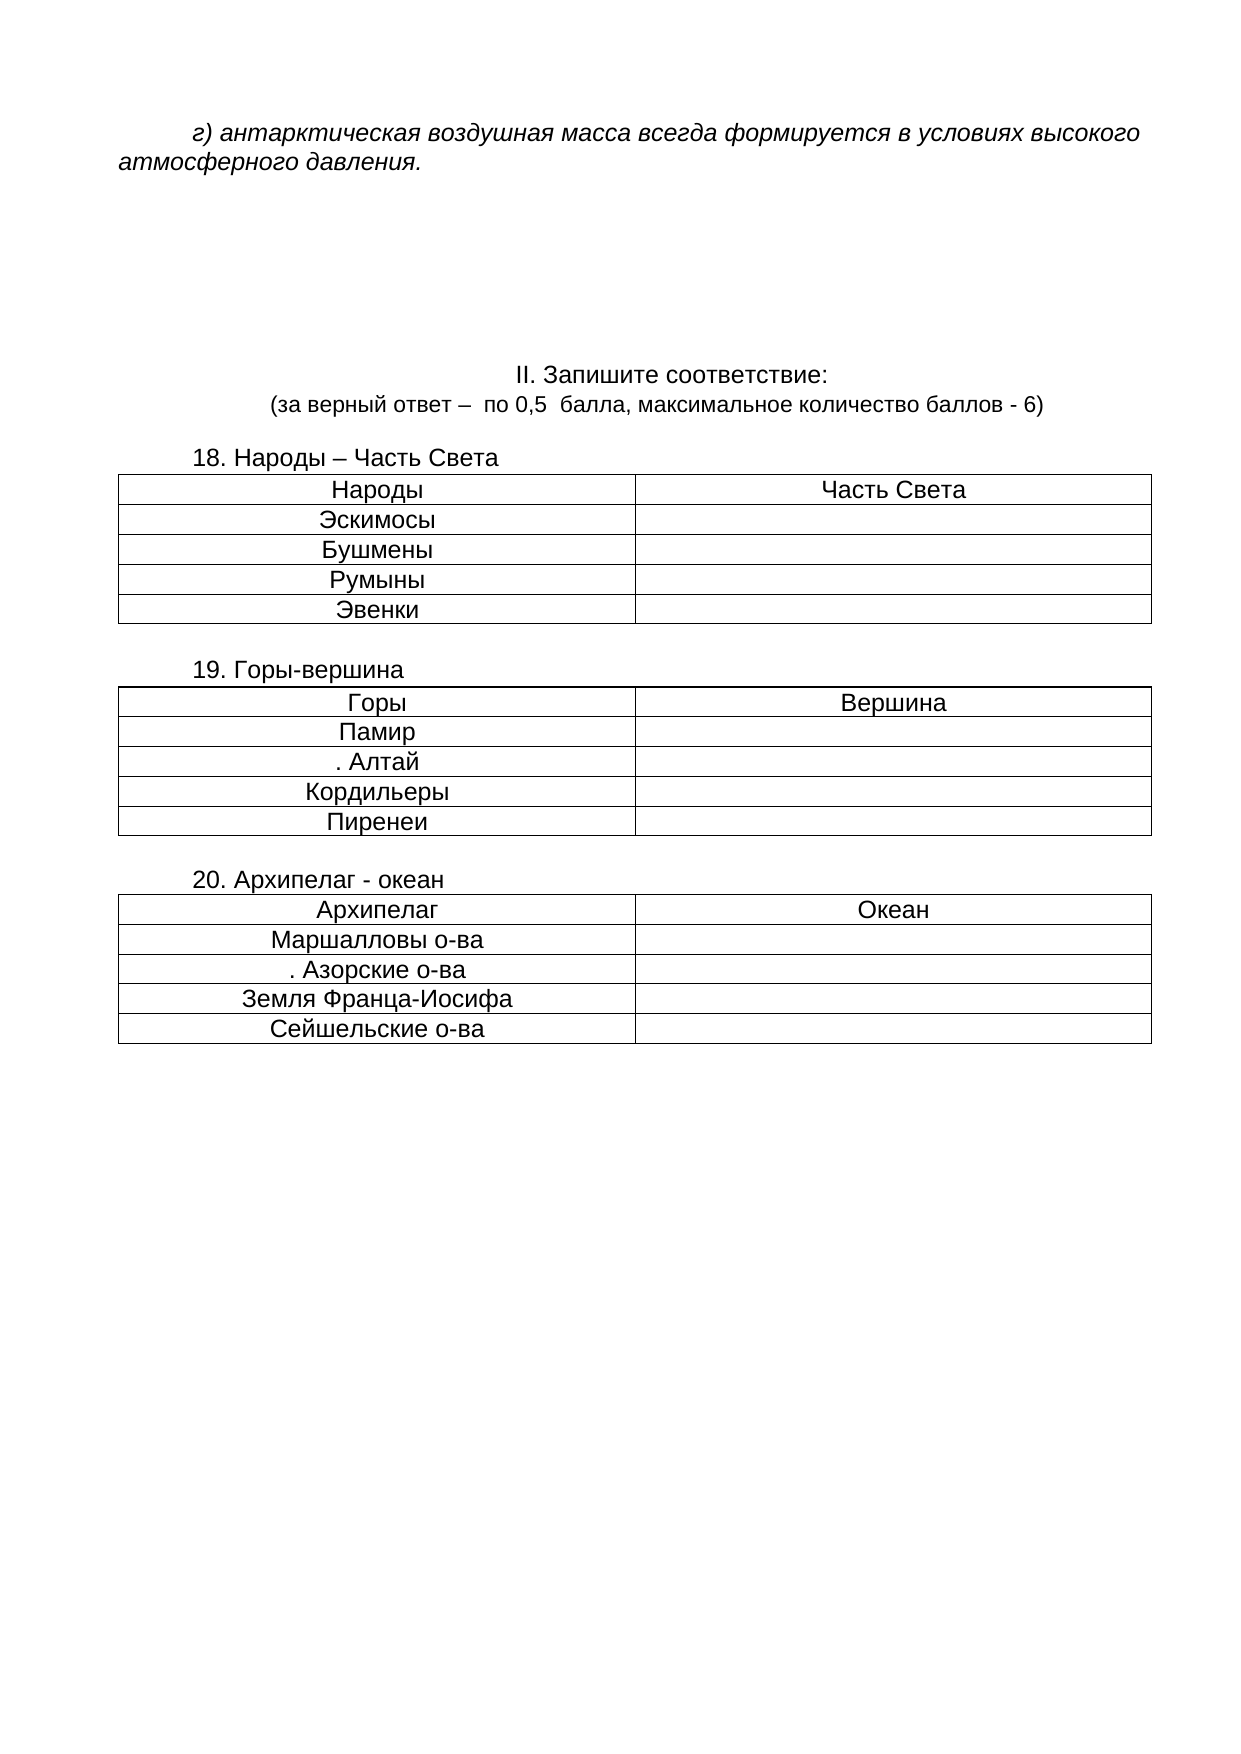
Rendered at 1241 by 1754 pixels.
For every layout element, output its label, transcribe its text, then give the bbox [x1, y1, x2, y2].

table_cell . Азорские о-ва [119, 955, 635, 983]
text 20. Архипелаг - океан [118, 865, 1152, 894]
table_cell [636, 747, 1151, 776]
text 18. Народы – Часть Света [118, 443, 1152, 472]
table_cell [636, 925, 1151, 953]
table_cell [636, 777, 1151, 806]
table_cell [636, 984, 1151, 1013]
table_cell Маршалловы о-ва [119, 925, 635, 953]
table_header Народы [119, 475, 635, 504]
table_cell [636, 595, 1151, 623]
table_cell Земля Франца-Иосифа [119, 984, 635, 1013]
table_cell Сейшельские о-ва [119, 1014, 635, 1043]
table_cell Румыны [119, 565, 635, 593]
table_cell Кордильеры [119, 777, 635, 806]
table_cell Эвенки [119, 595, 635, 623]
table_cell . Алтай [119, 747, 635, 776]
table_cell [636, 955, 1151, 983]
table_header Горы [119, 688, 635, 716]
text г) антарктическая воздушная масса всегда формируется в условиях высокого атмосферного давления. [118, 118, 1152, 176]
table_cell Бушмены [119, 535, 635, 564]
list (за верный ответ – по 0,5 балла, максимальное количество баллов - 6) [118, 391, 1152, 417]
table_header Архипелаг [119, 895, 635, 924]
table_header Часть Света [636, 475, 1151, 504]
table_cell [636, 505, 1151, 534]
table_cell [636, 565, 1151, 593]
table_cell Пиренеи [119, 807, 635, 835]
table_cell [636, 807, 1151, 835]
table_header Вершина [636, 688, 1151, 716]
table_cell Памир [119, 717, 635, 746]
table_cell Эскимосы [119, 505, 635, 534]
text II. Запишите соответствие: [118, 359, 1152, 388]
table_cell [636, 1014, 1151, 1043]
table_cell [636, 535, 1151, 564]
text 19. Горы-вершина [118, 655, 1152, 684]
table_header Океан [636, 895, 1151, 924]
table_cell [636, 717, 1151, 746]
